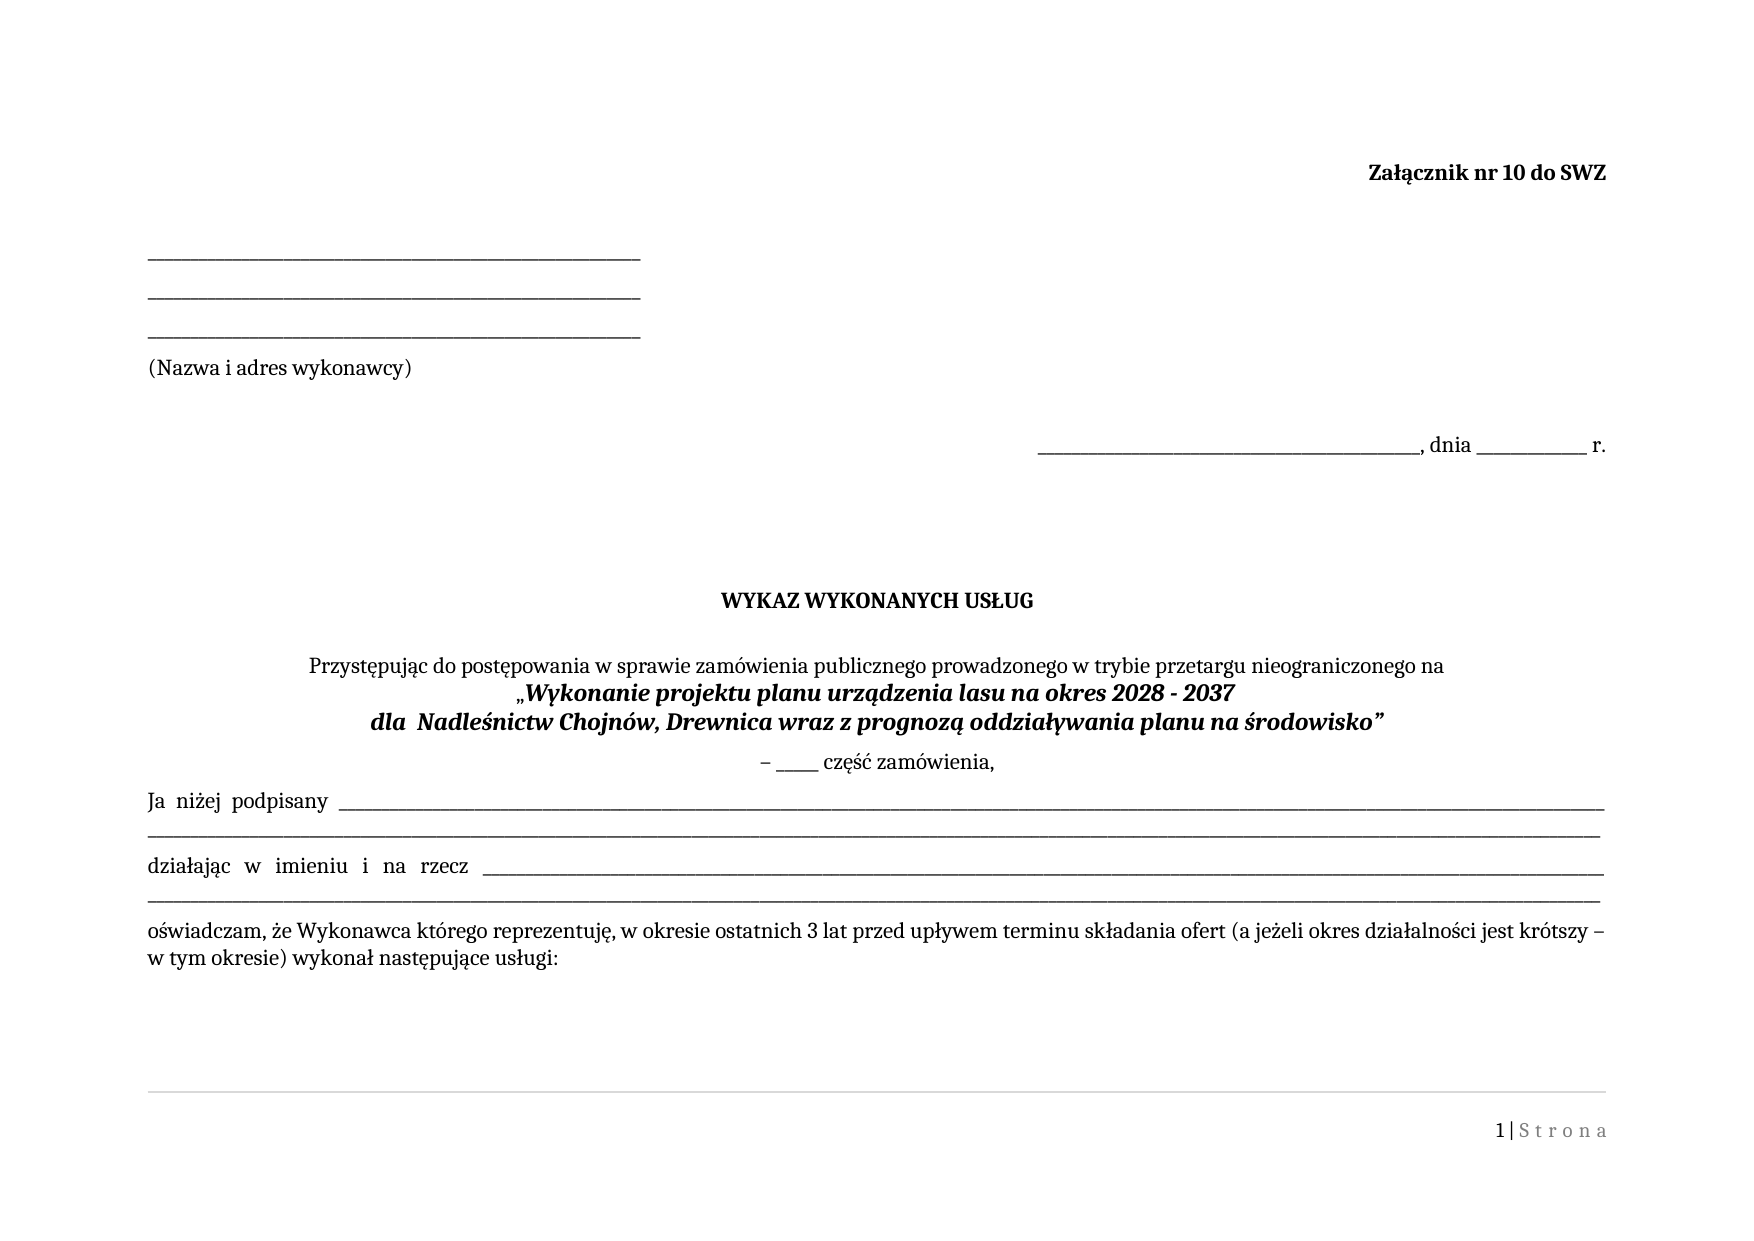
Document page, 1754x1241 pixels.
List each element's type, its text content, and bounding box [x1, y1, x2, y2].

text Załącznik nr 10 do SWZ [148, 160, 1606, 186]
text Ja niżej podpisany _____________________________________________________________________________________________________________________________________________________ ___________________________________________________________________________________________________________________________________________________________________________ [148, 788, 1606, 841]
text dla Nadleśnictw Chojnów, Drewnica wraz z prognozą oddziaływania planu na środowisko” [148, 708, 1606, 737]
text działając w imieniu i na rzecz ____________________________________________________________________________________________________________________________________ ___________________________________________________________________________________________________________________________________________________________________________ [148, 853, 1606, 906]
text Przystępując do postępowania w sprawie zamówienia publicznego prowadzonego w trybie przetargu nieograniczonego na [148, 653, 1606, 679]
text __________________________________________________________ [148, 238, 1606, 264]
text WYKAZ WYKONANYCH USŁUG [148, 587, 1606, 614]
text __________________________________________________________ [148, 277, 1606, 303]
text „Wykonanie projektu planu urządzenia lasu na okres 2028 - 2037 [148, 679, 1606, 708]
text – _____ część zamówienia, [148, 749, 1606, 775]
text oświadczam, że Wykonawca którego reprezentuję, w okresie ostatnich 3 lat przed upływem terminu składania ofert (a jeżeli okres działalności jest krótszy – w tym okresie) wykonał następujące usługi: [148, 918, 1606, 971]
text (Nazwa i adres wykonawcy) [148, 354, 1606, 381]
text __________________________________________________________ [148, 316, 1606, 342]
text _____________________________________________, dnia _____________ r. [148, 432, 1606, 458]
